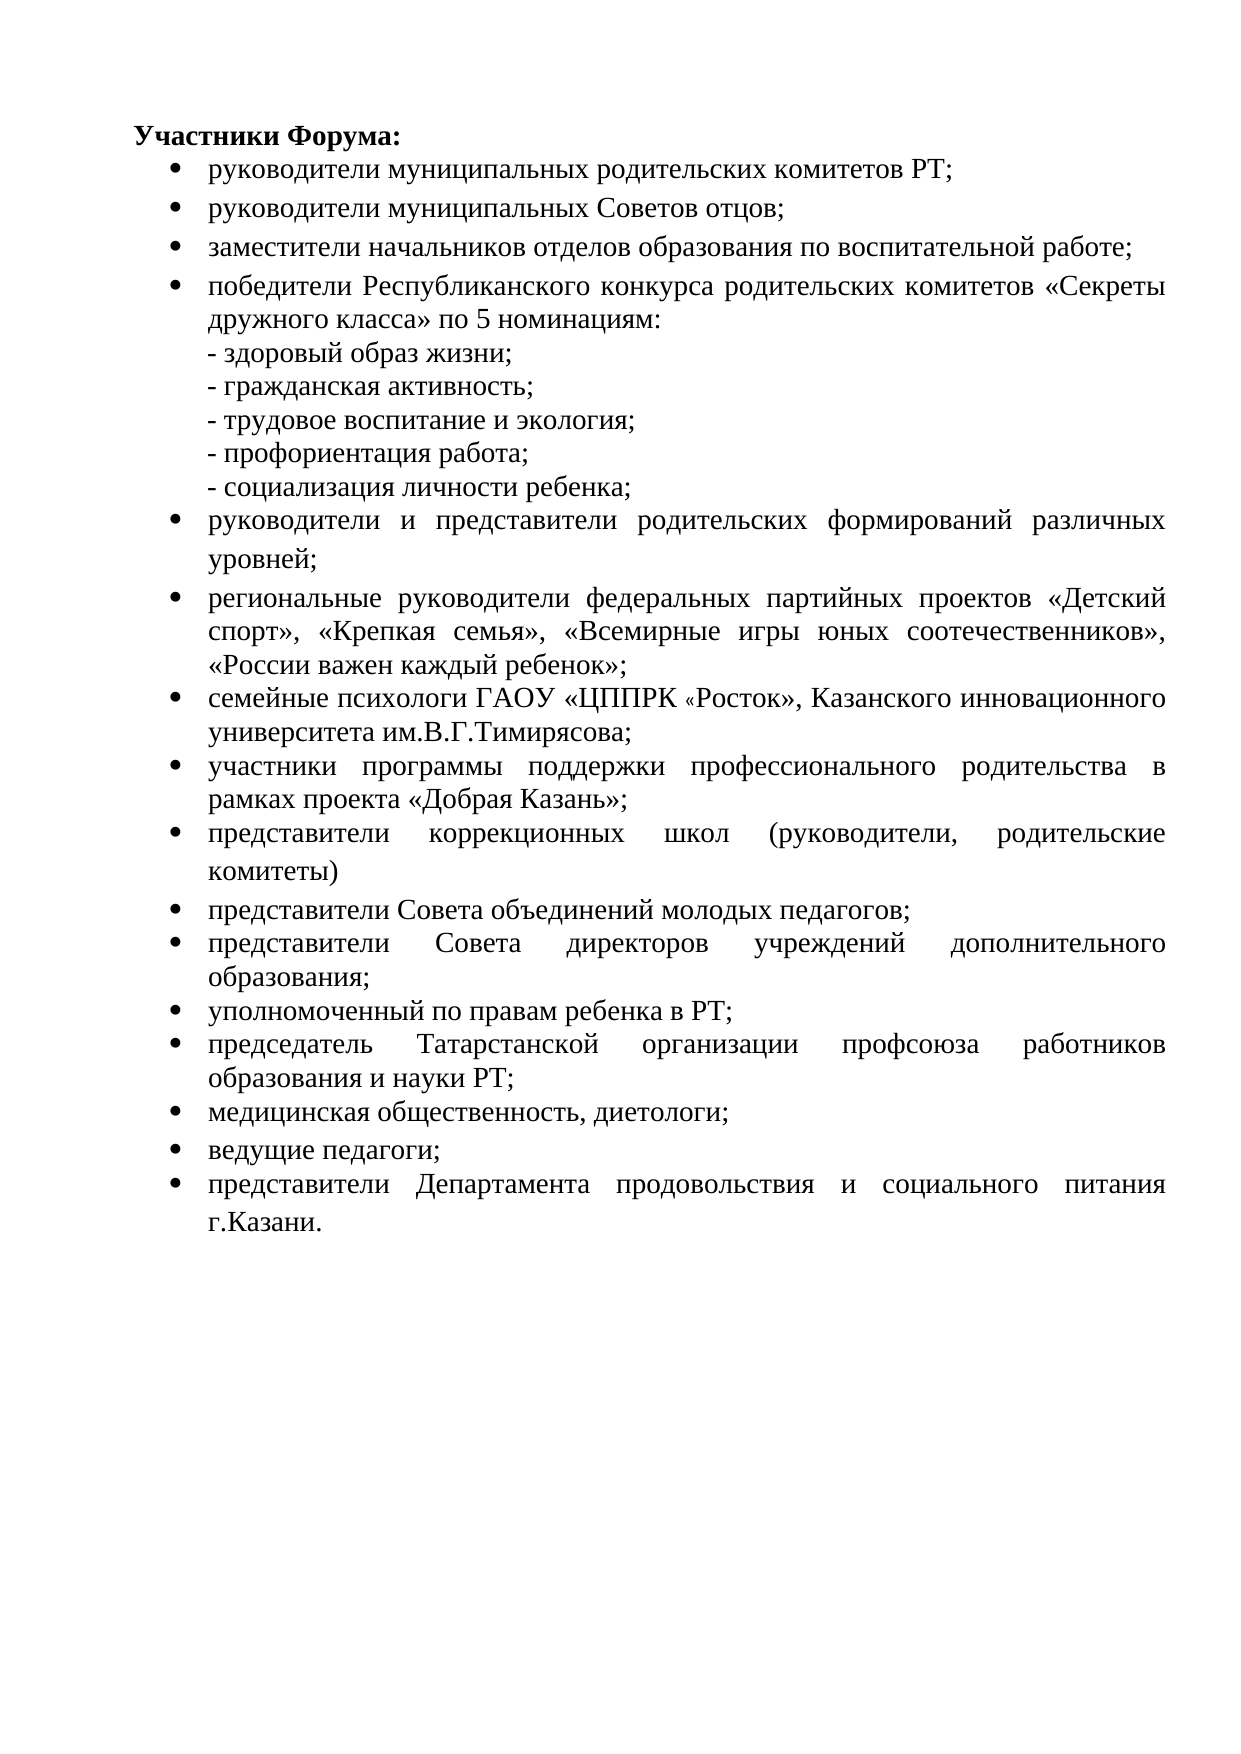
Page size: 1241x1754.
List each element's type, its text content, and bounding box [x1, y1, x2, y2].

list уполномоченный по правам ребенка в РТ; [170, 993, 1167, 1026]
text - гражданская активность; [133, 368, 1167, 402]
list представители Совета директоров учреждений дополнительного образования; [170, 926, 1167, 993]
list медицинская общественность, диетологи; [170, 1094, 1167, 1127]
list региональные руководители федеральных партийных проектов «Детский спорт», «Крепкая семья», «Всемирные игры юных соотечественников», «России важен каждый ребенок»; [170, 580, 1167, 680]
list руководители муниципальных Советов отцов; [170, 190, 1167, 224]
list победители Республиканского конкурса родительских комитетов «Секреты дружного класса» по 5 номинациям: [170, 268, 1167, 335]
list представители коррекционных школ (руководители, родительские комитеты) [170, 815, 1167, 887]
text - профориентация работа; [133, 435, 1167, 469]
list участники программы поддержки профессионального родительства в рамках проекта «Добрая Казань»; [170, 748, 1167, 815]
text Участники Форума: [133, 118, 1167, 152]
text - социализация личности ребенка; [133, 469, 1167, 502]
list семейные психологи ГАОУ «ЦППРК «Росток», Казанского инновационного университета им.В.Г.Тимирясова; [170, 680, 1167, 748]
text - трудовое воспитание и экология; [133, 402, 1167, 435]
list руководители и представители родительских формирований различных уровней; [170, 502, 1167, 575]
list руководители муниципальных родительских комитетов РТ; [170, 152, 1167, 185]
list представители Совета объединений молодых педагогов; [170, 892, 1167, 926]
list председатель Татарстанской организации профсоюза работников образования и науки РТ; [170, 1026, 1167, 1094]
list ведущие педагоги; [170, 1132, 1167, 1166]
list представители Департамента продовольствия и социального питания г.Казани. [170, 1166, 1167, 1238]
text - здоровый образ жизни; [133, 335, 1167, 368]
list заместители начальников отделов образования по воспитательной работе; [170, 229, 1167, 263]
